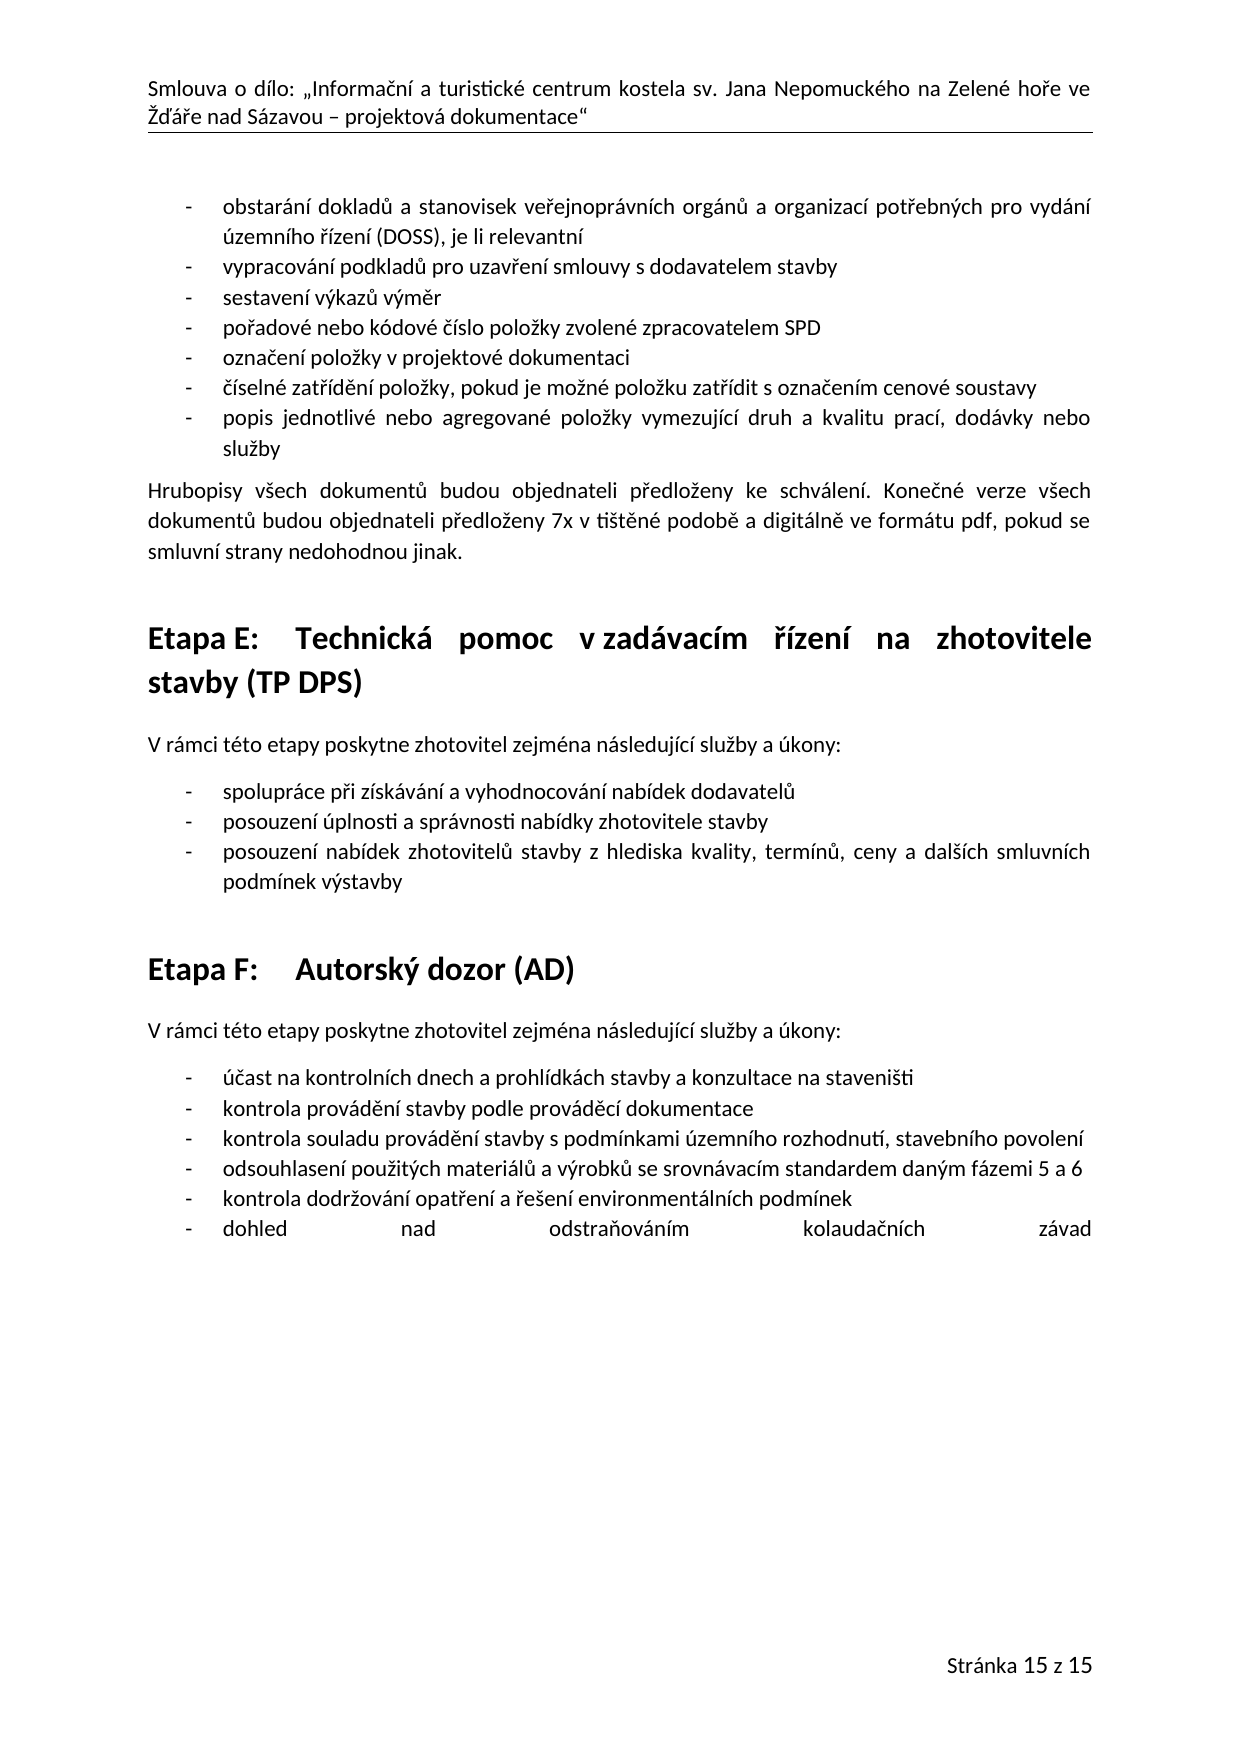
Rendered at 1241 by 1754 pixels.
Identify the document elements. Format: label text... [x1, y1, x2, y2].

list označení položky v projektové dokumentaci [185, 343, 1093, 371]
list účast na kontrolních dnech a prohlídkách stavby a konzultace na staveništi [185, 1063, 1093, 1091]
list kontrola souladu provádění stavby s podmínkami územního rozhodnutí, stavebního povolení [185, 1124, 1093, 1152]
list pořadové nebo kódové číslo položky zvolené zpracovatelem SPD [185, 313, 1093, 341]
subtitle Etapa E: Technická pomoc v zadávacím řízení na zhotovitele stavby (TP DPS) [148, 617, 1093, 702]
list obstarání dokladů a stanovisek veřejnoprávních orgánů a organizací potřebných pro vydání územního řízení (DOSS), je li relevantní [185, 192, 1093, 250]
list číselné zatřídění položky, pokud je možné položku zatřídit s označením cenové soustavy [185, 373, 1093, 401]
list odsouhlasení použitých materiálů a výrobků se srovnávacím standardem daným fázemi 5 a 6 [185, 1154, 1093, 1182]
list sestavení výkazů výměr [185, 283, 1093, 311]
subtitle Etapa F: Autorský dozor (AD) [148, 948, 1093, 988]
list spolupráce při získávání a vyhodnocování nabídek dodavatelů [185, 777, 1093, 805]
text V rámci této etapy poskytne zhotovitel zejména následující služby a úkony: [148, 1017, 1093, 1044]
list dohled nad odstraňováním kolaudačních závad [185, 1214, 1093, 1273]
list kontrola dodržování opatření a řešení environmentálních podmínek [185, 1184, 1093, 1212]
text Hrubopisy všech dokumentů budou objednateli předloženy ke schválení. Konečné verze všech dokumentů budou objednateli předloženy 7x v tištěné podobě a digitálně ve formátu pdf, pokud se smluvní strany nedohodnou jinak. [148, 476, 1093, 565]
list posouzení úplnosti a správnosti nabídky zhotovitele stavby [185, 807, 1093, 835]
text V rámci této etapy poskytne zhotovitel zejména následující služby a úkony: [148, 730, 1093, 758]
list popis jednotlivé nebo agregované položky vymezující druh a kvalitu prací, dodávky nebo služby [185, 403, 1093, 462]
list vypracování podkladů pro uzavření smlouvy s dodavatelem stavby [185, 252, 1093, 280]
list kontrola provádění stavby podle prováděcí dokumentace [185, 1094, 1093, 1122]
list posouzení nabídek zhotovitelů stavby z hlediska kvality, termínů, ceny a dalších smluvních podmínek výstavby [185, 837, 1093, 895]
